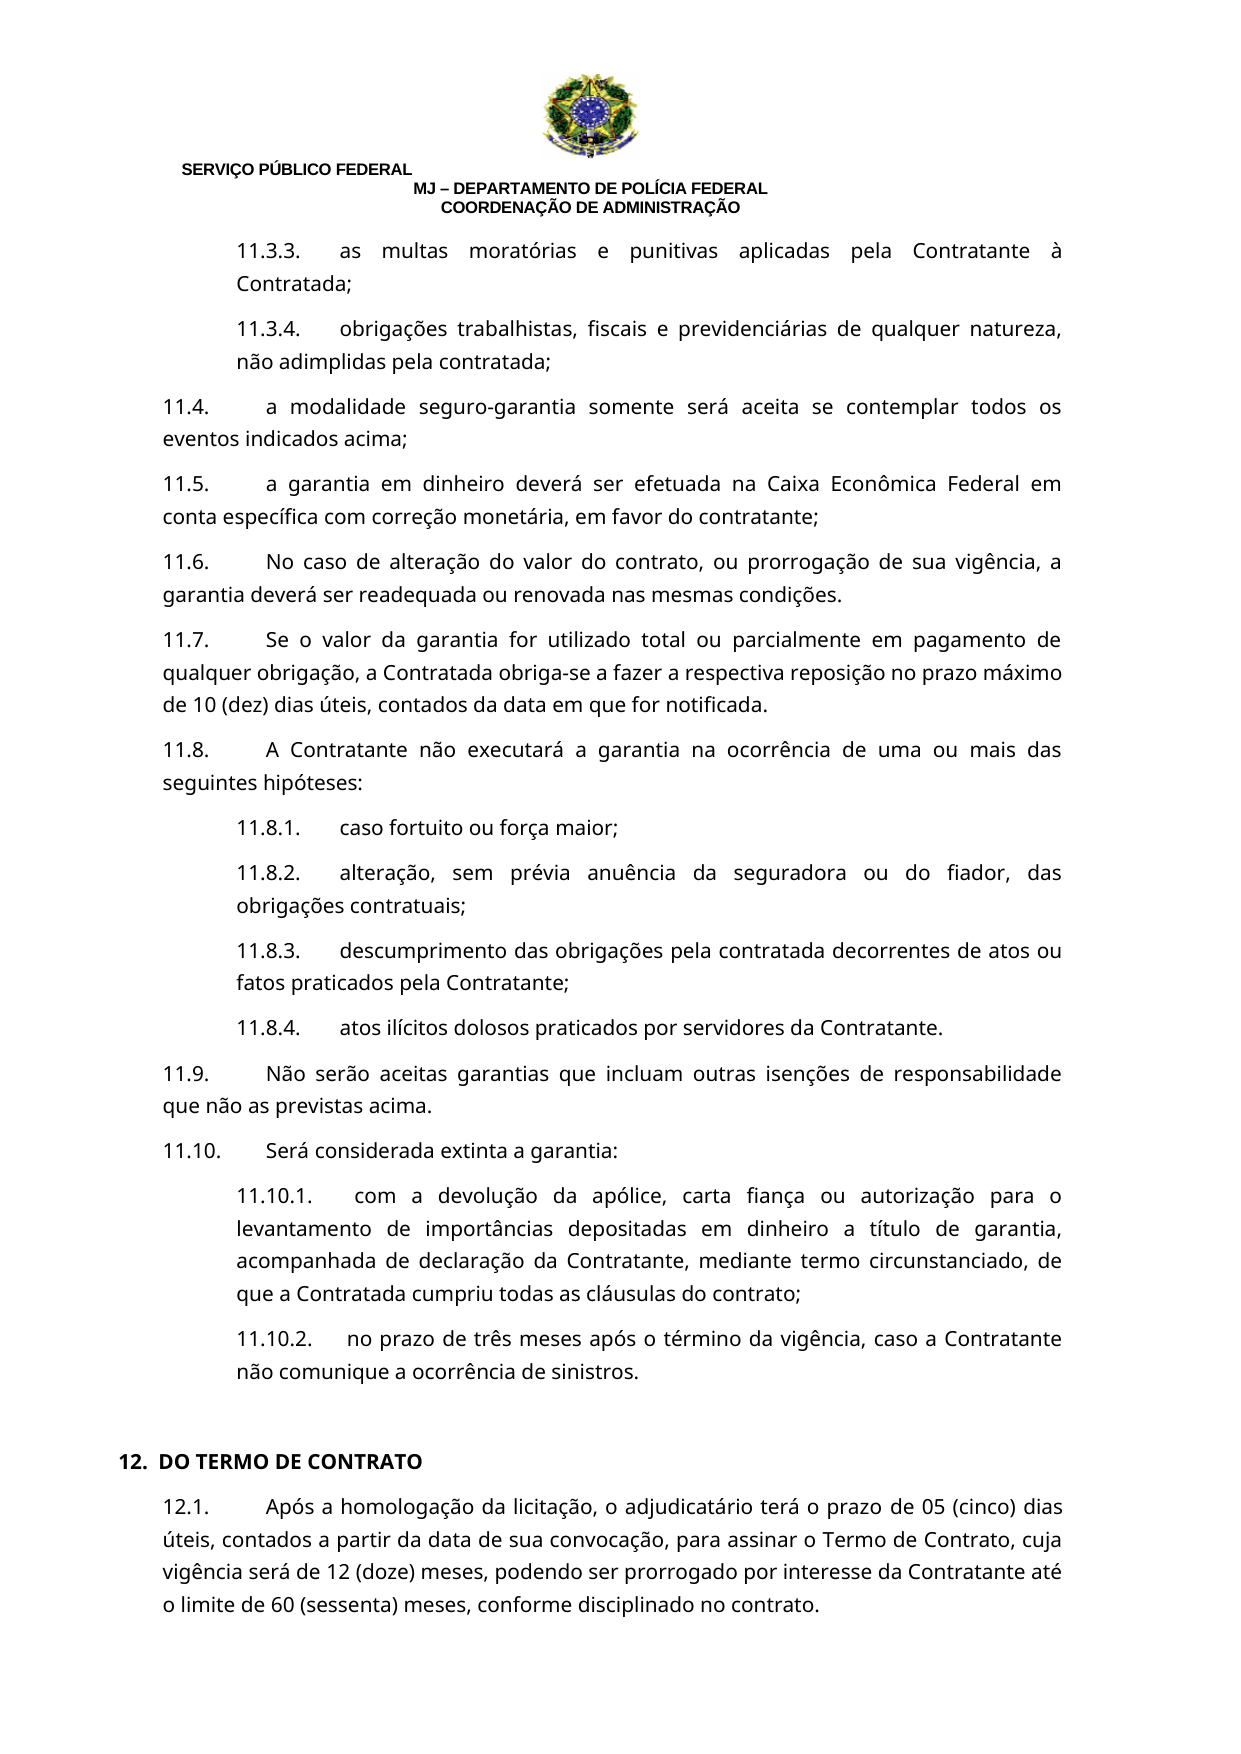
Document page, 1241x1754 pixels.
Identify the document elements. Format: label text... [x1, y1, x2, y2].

list alteração, sem prévia anuência da seguradora ou do fiador, das obrigações contratuais; [236, 858, 1063, 919]
list Após a homologação da licitação, o adjudicatário terá o prazo de 05 (cinco) dias úteis, contados a partir da data de sua convocação, para assinar o Termo de Contrato, cuja vigência será de 12 (doze) meses, podendo ser prorrogado por interesse da Contratante até o limite de 60 (sessenta) meses, conforme disciplinado no contrato. [162, 1492, 1063, 1618]
list a modalidade seguro-garantia somente será aceita se contemplar todos os eventos indicados acima; [162, 392, 1063, 453]
list a garantia em dinheiro deverá ser efetuada na Caixa Econômica Federal em conta específica com correção monetária, em favor do contratante; [162, 469, 1063, 531]
list no prazo de três meses após o término da vigência, caso a Contratante não comunique a ocorrência de sinistros. [236, 1324, 1063, 1385]
list Será considerada extinta a garantia: [162, 1136, 1063, 1165]
list Se o valor da garantia for utilizado total ou parcialmente em pagamento de qualquer obrigação, a Contratada obriga-se a fazer a respectiva reposição no prazo máximo de 10 (dez) dias úteis, contados da data em que for notificada. [162, 625, 1063, 719]
list No caso de alteração do valor do contrato, ou prorrogação de sua vigência, a garantia deverá ser readequada ou renovada nas mesmas condições. [162, 547, 1063, 608]
list com a devolução da apólice, carta fiança ou autorização para o levantamento de importâncias depositadas em dinheiro a título de garantia, acompanhada de declaração da Contratante, mediante termo circunstanciado, de que a Contratada cumpriu todas as cláusulas do contrato; [236, 1181, 1063, 1308]
list DO TERMO DE CONTRATO [118, 1447, 1065, 1476]
list obrigações trabalhistas, fiscais e previdenciárias de qualquer natureza, não adimplidas pela contratada; [236, 314, 1063, 375]
list A Contratante não executará a garantia na ocorrência de uma ou mais das seguintes hipóteses: [162, 735, 1063, 796]
list Não serão aceitas garantias que incluam outras isenções de responsabilidade que não as previstas acima. [162, 1059, 1063, 1120]
list atos ilícitos dolosos praticados por servidores da Contratante. [236, 1013, 1063, 1042]
list caso fortuito ou força maior; [236, 813, 1063, 841]
list descumprimento das obrigações pela contratada decorrentes de atos ou fatos praticados pela Contratante; [236, 936, 1063, 997]
list as multas moratórias e punitivas aplicadas pela Contratante à Contratada; [236, 236, 1063, 297]
